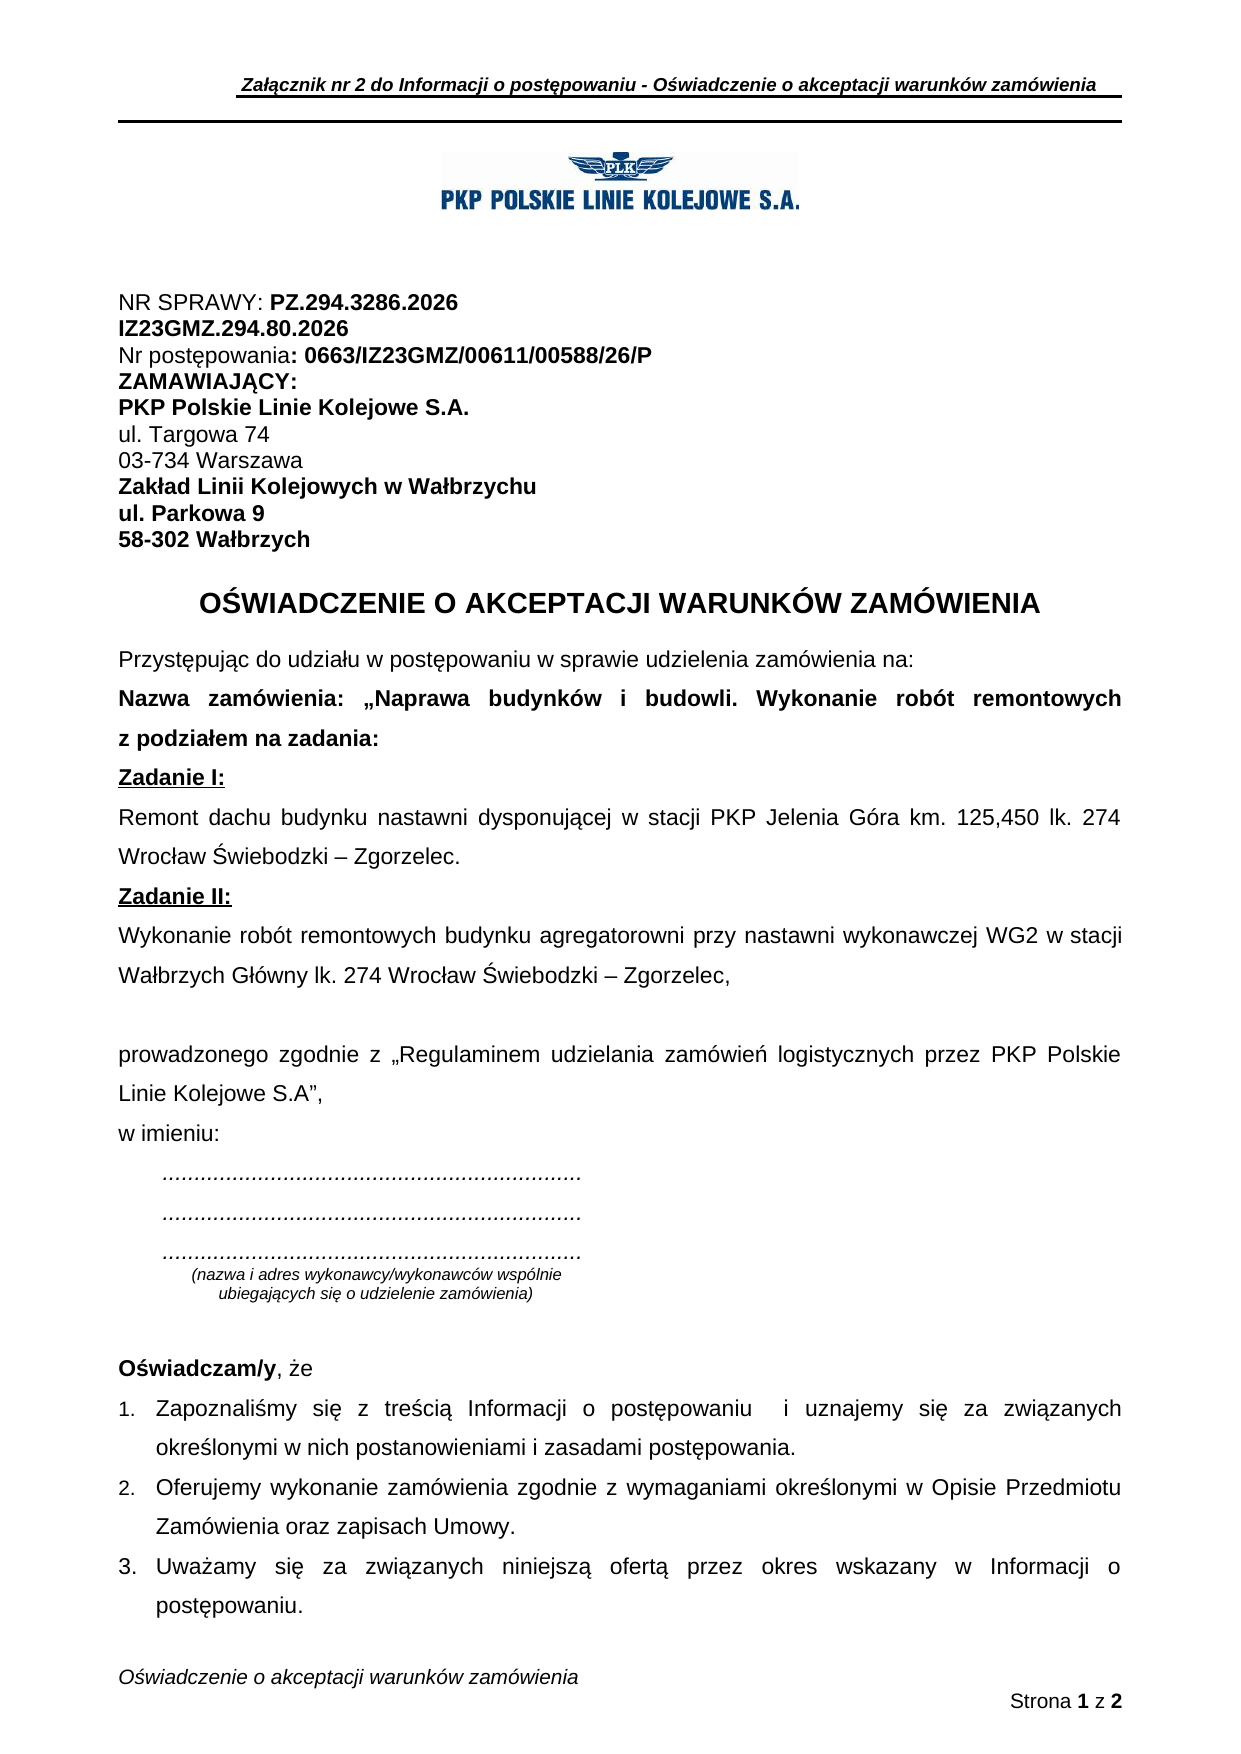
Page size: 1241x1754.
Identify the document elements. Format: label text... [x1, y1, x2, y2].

text 03-734 Warszawa [118, 447, 1122, 473]
text Nazwa zamówienia: „Naprawa budynków i budowli. Wykonanie robót remontowych z podziałem na zadania: [118, 685, 1122, 751]
list Zapoznaliśmy się z treścią Informacji o postępowaniu i uznajemy się za związanych określonymi w nich postanowieniami i zasadami postępowania. [118, 1395, 1122, 1461]
text ul. Targowa 74 [118, 421, 1122, 447]
text Nr postępowania: 0663/IZ23GMZ/00611/00588/26/P [118, 342, 1122, 368]
text ul. Parkowa 9 [118, 500, 1122, 526]
text (nazwa i adres wykonawcy/wykonawców wspólnie [103, 1264, 650, 1283]
text .................................................................. [162, 1198, 1122, 1225]
text Zadanie I: [118, 764, 1122, 791]
text ubiegających się o udzielenie zamówienia) [103, 1283, 650, 1303]
text Oświadczam/y, że [118, 1355, 1122, 1382]
text Zakład Linii Kolejowych w Wałbrzychu [118, 473, 1122, 500]
text PKP Polskie Linie Kolejowe S.A. [118, 394, 1122, 421]
text w imieniu: [118, 1119, 1122, 1146]
text Przystępując do udziału w postępowaniu w sprawie udzielenia zamówienia na: [118, 646, 1122, 672]
text prowadzonego zgodnie z „Regulaminem udzielania zamówień logistycznych przez PKP Polskie Linie Kolejowe S.A”, [118, 1041, 1122, 1106]
picture [441, 152, 799, 210]
text NR SPRAWY: PZ.294.3286.2026 [118, 289, 1122, 315]
text Zadanie II: [118, 883, 1122, 909]
text 58-302 Wałbrzych [118, 526, 1122, 552]
text Wykonanie robót remontowych budynku agregatorowni przy nastawni wykonawczej WG2 w stacji Wałbrzych Główny lk. 274 Wrocław Świebodzki – Zgorzelec, [118, 922, 1122, 988]
text ZAMAWIAJĄCY: [118, 368, 1122, 394]
text IZ23GMZ.294.80.2026 [118, 315, 1122, 342]
text .................................................................. [162, 1159, 1122, 1185]
list Uważamy się za związanych niniejszą ofertą przez okres wskazany w Informacji o postępowaniu. [118, 1553, 1122, 1619]
text Remont dachu budynku nastawni dysponującej w stacji PKP Jelenia Góra km. 125,450 lk. 274 Wrocław Świebodzki – Zgorzelec. [118, 804, 1122, 869]
list Oferujemy wykonanie zamówienia zgodnie z wymaganiami określonymi w Opisie Przedmiotu Zamówienia oraz zapisach Umowy. [118, 1474, 1122, 1540]
text OŚWIADCZENIE O AKCEPTACJI WARUNKÓW ZAMÓWIENIA [118, 586, 1122, 619]
text .................................................................. [162, 1238, 1122, 1264]
